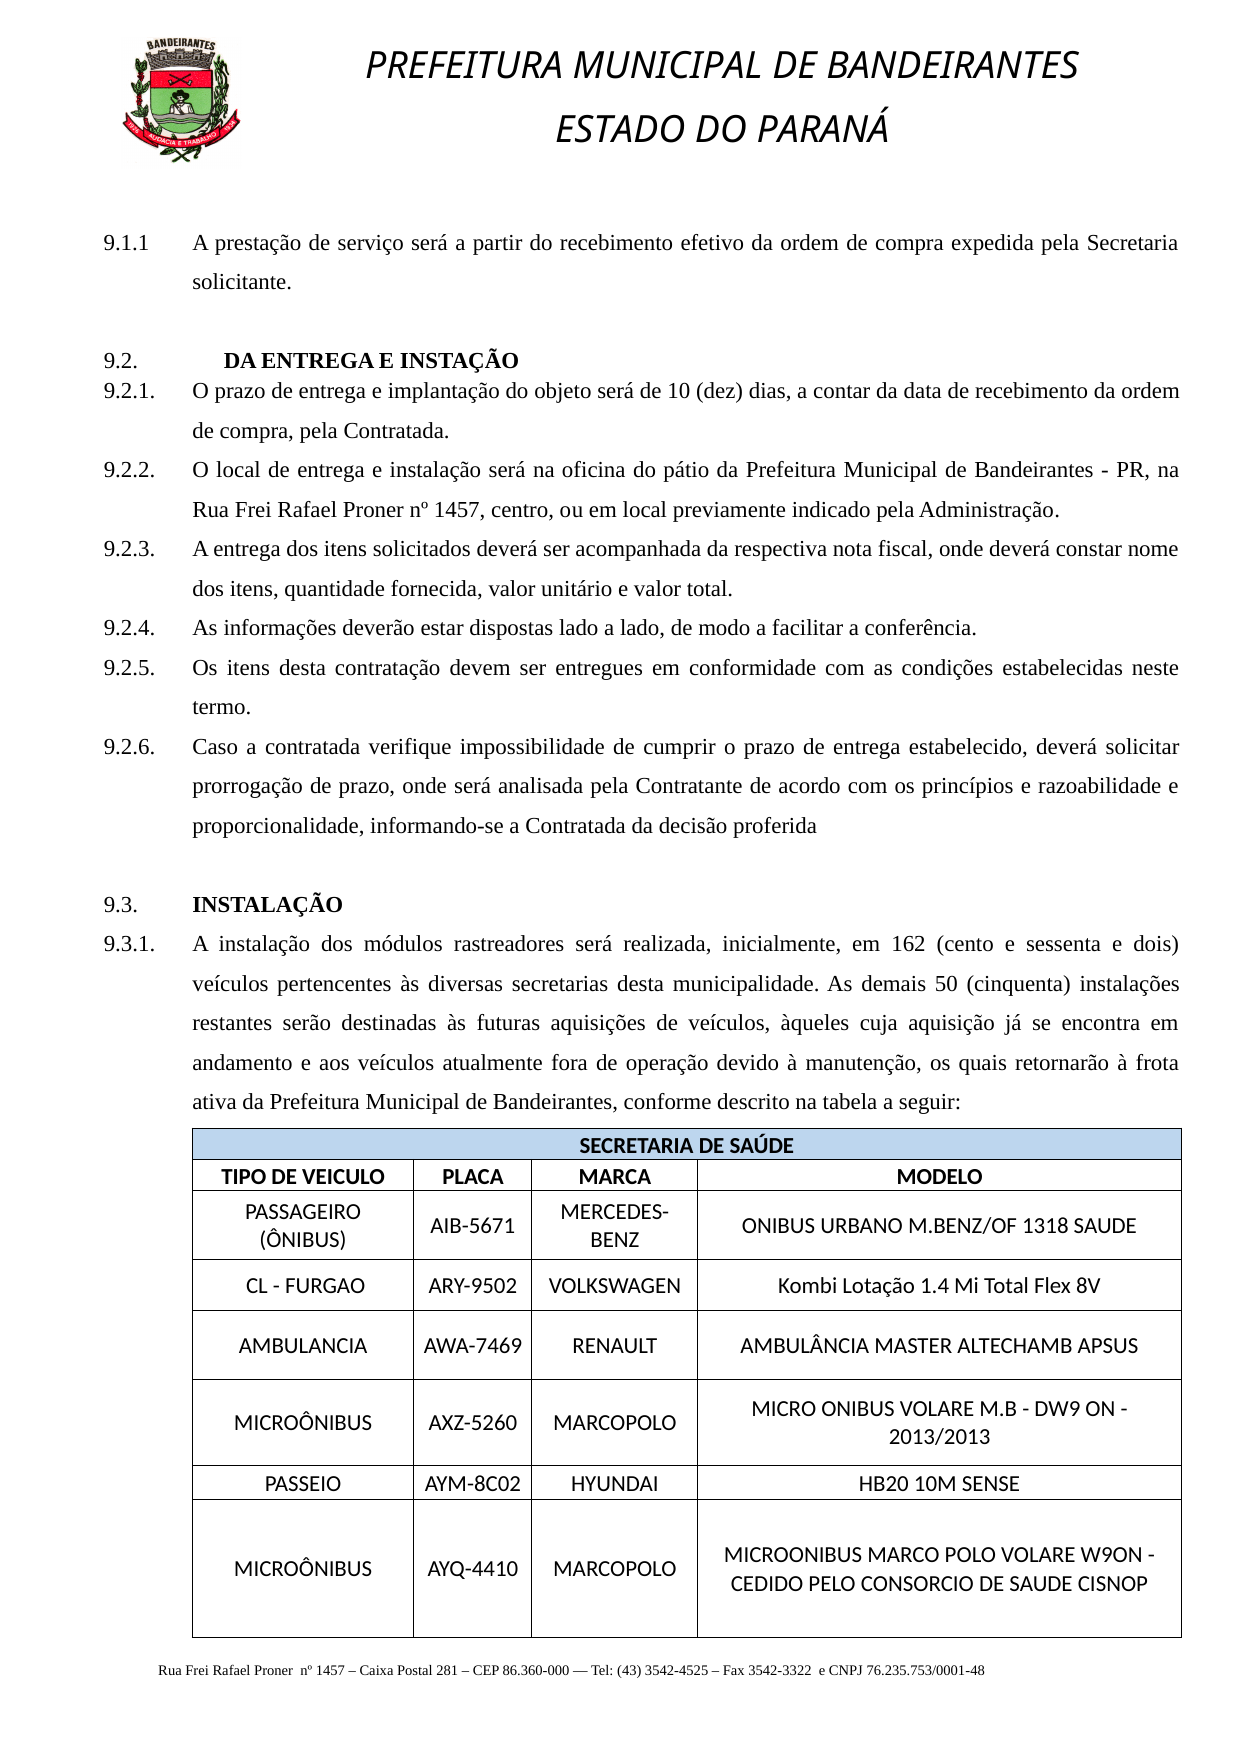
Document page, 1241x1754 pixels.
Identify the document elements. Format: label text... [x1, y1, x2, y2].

table_cell MICROÔNIBUS [193, 1500, 413, 1637]
table_cell AMBULANCIA [193, 1311, 413, 1379]
list A entrega dos itens solicitados deverá ser acompanhada da respectiva nota fiscal, onde deverá constar nome dos itens, quantidade fornecida, valor unitário e valor total. [103, 535, 1181, 601]
table_cell PASSAGEIRO (ÔNIBUS) [193, 1191, 413, 1259]
table_cell Kombi Lotação 1.4 Mi Total Flex 8V [698, 1260, 1181, 1310]
table_cell ONIBUS URBANO M.BENZ/OF 1318 SAUDE [698, 1191, 1181, 1259]
table_cell VOLKSWAGEN [532, 1260, 697, 1310]
list O local de entrega e instalação será na oficina do pátio da Prefeitura Municipal de Bandeirantes - PR, na Rua Frei Rafael Proner nº 1457, centro, ou em local previamente indicado pela Administração. [103, 456, 1181, 522]
table_cell HYUNDAI [532, 1466, 697, 1499]
table_cell PASSEIO [193, 1466, 413, 1499]
table_cell MICRO ONIBUS VOLARE M.B - DW9 ON - 2013/2013 [698, 1380, 1181, 1465]
table_cell CL - FURGAO [193, 1260, 413, 1310]
table_cell MICROÔNIBUS [193, 1380, 413, 1465]
picture [121, 37, 242, 169]
table_cell ARY-9502 [414, 1260, 531, 1310]
table_cell MICROONIBUS MARCO POLO VOLARE W9ON - CEDIDO PELO CONSORCIO DE SAUDE CISNOP [698, 1500, 1181, 1637]
text 9.2. DA ENTREGA E INSTAÇÃO [103, 347, 1181, 373]
table_cell AIB-5671 [414, 1191, 531, 1259]
list INSTALAÇÃO [103, 891, 1181, 917]
text 9.1.1 A prestação de serviço será a partir do recebimento efetivo da ordem de compra expedida pela Secretaria solicitante. [103, 229, 1181, 294]
table_header SECRETARIA DE SAÚDE [193, 1129, 1181, 1159]
table_cell TIPO DE VEICULO [193, 1160, 413, 1190]
table_cell MARCOPOLO [532, 1380, 697, 1465]
table_cell AYM-8C02 [414, 1466, 531, 1499]
table_cell MODELO [698, 1160, 1181, 1190]
table_cell AYQ-4410 [414, 1500, 531, 1637]
table_cell RENAULT [532, 1311, 697, 1379]
table_cell HB20 10M SENSE [698, 1466, 1181, 1499]
list O prazo de entrega e implantação do objeto será de 10 (dez) dias, a contar da data de recebimento da ordem de compra, pela Contratada. [103, 377, 1181, 443]
table_cell PLACA [414, 1160, 531, 1190]
list Caso a contratada verifique impossibilidade de cumprir o prazo de entrega estabelecido, deverá solicitar prorrogação de prazo, onde será analisada pela Contratante de acordo com os princípios e razoabilidade e proporcionalidade, informando-se a Contratada da decisão proferida [103, 733, 1181, 838]
list A instalação dos módulos rastreadores será realizada, inicialmente, em 162 (cento e sessenta e dois) veículos pertencentes às diversas secretarias desta municipalidade. As demais 50 (cinquenta) instalações restantes serão destinadas às futuras aquisições de veículos, àqueles cuja aquisição já se encontra em andamento e aos veículos atualmente fora de operação devido à manutenção, os quais retornarão à frota ativa da Prefeitura Municipal de Bandeirantes, conforme descrito na tabela a seguir: [103, 930, 1181, 1114]
table_cell MARCOPOLO [532, 1500, 697, 1637]
table_cell MARCA [532, 1160, 697, 1190]
list As informações deverão estar dispostas lado a lado, de modo a facilitar a conferência. [103, 614, 1181, 641]
table_cell AMBULÂNCIA MASTER ALTECHAMB APSUS [698, 1311, 1181, 1379]
table_cell AXZ-5260 [414, 1380, 531, 1465]
table_cell AWA-7469 [414, 1311, 531, 1379]
table_cell MERCEDES-BENZ [532, 1191, 697, 1259]
list Os itens desta contratação devem ser entregues em conformidade com as condições estabelecidas neste termo. [103, 654, 1181, 719]
